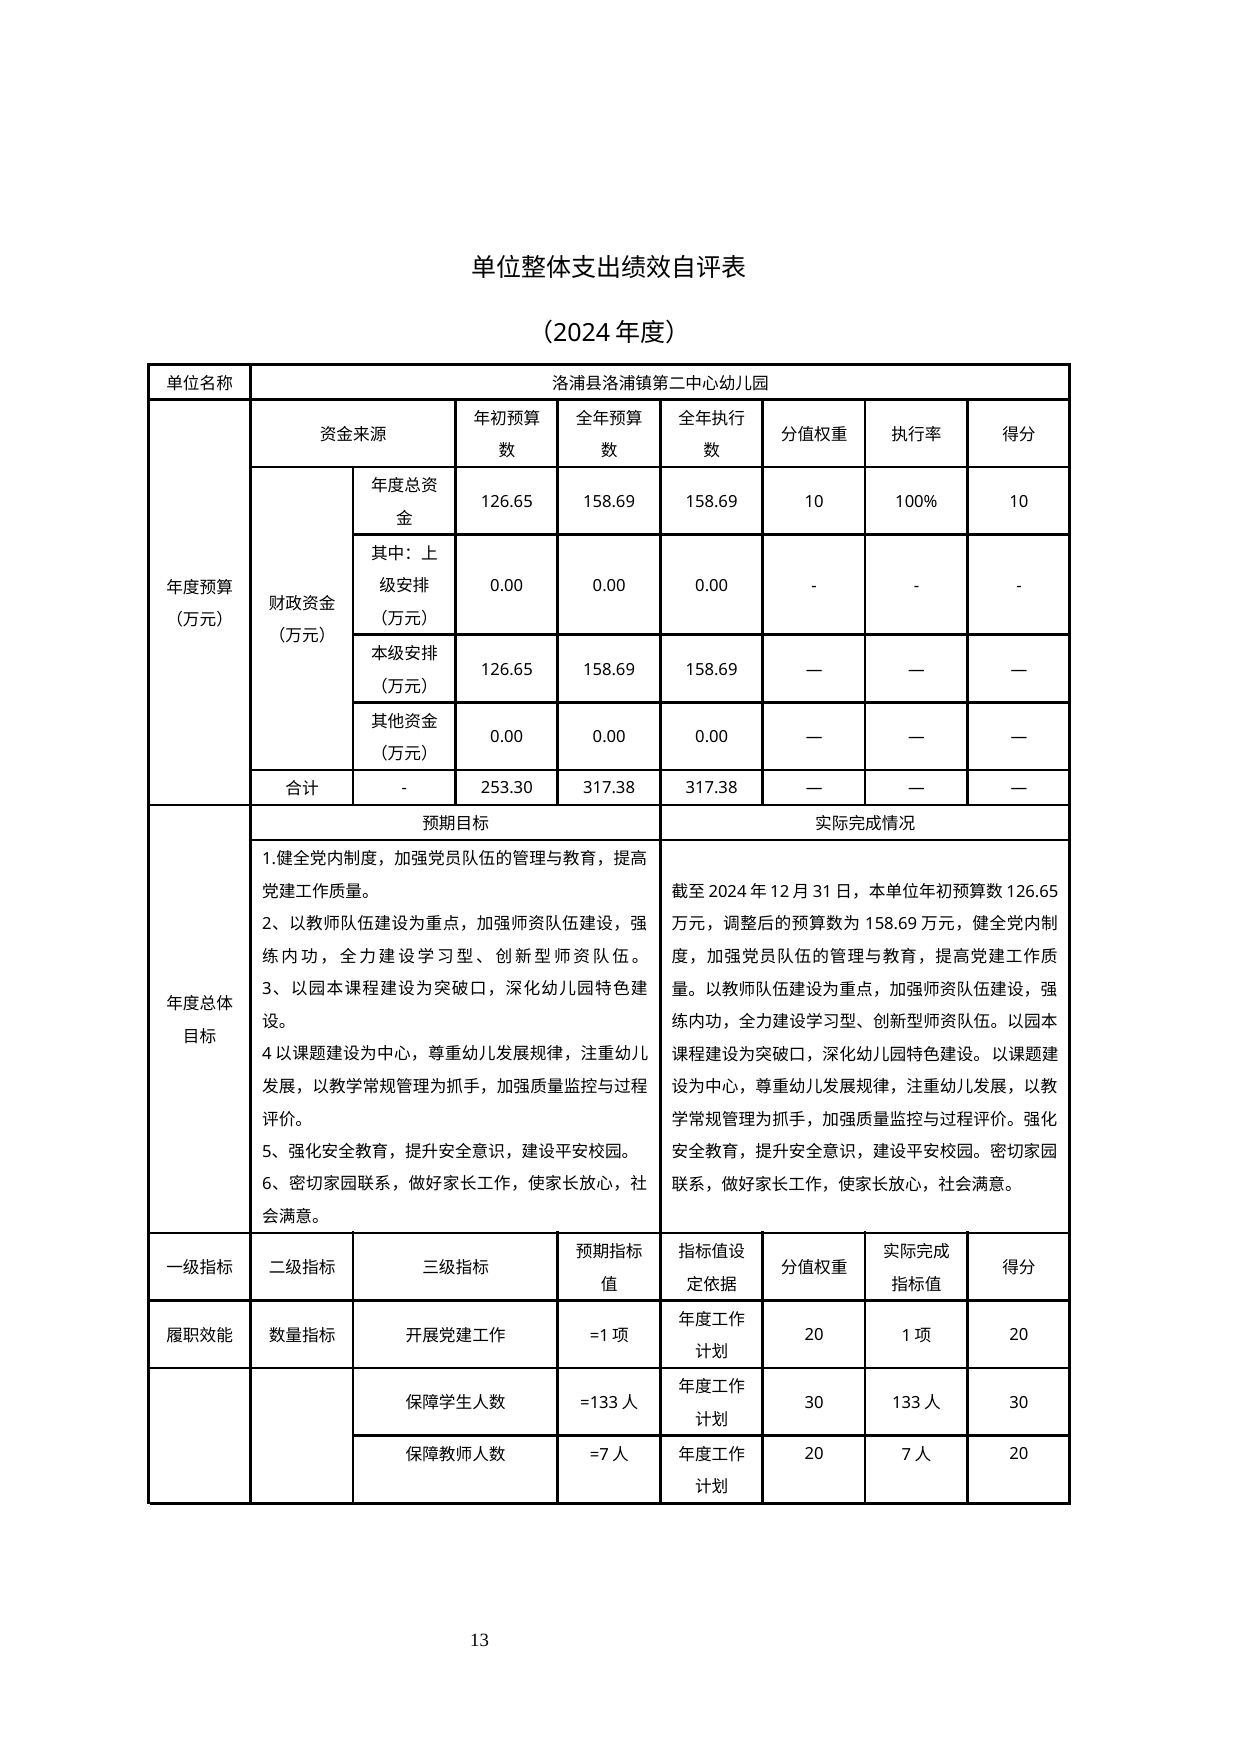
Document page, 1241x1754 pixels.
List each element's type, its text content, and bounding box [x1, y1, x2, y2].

table_cell =7人 [559, 1437, 659, 1502]
table_cell 其他资金（万元） [354, 704, 454, 768]
table_cell 126.65 [457, 468, 556, 533]
table_cell 资金来源 [252, 401, 454, 466]
table_cell 158.69 [559, 468, 659, 533]
table_header 单位整体支出绩效自评表 [148, 233, 1070, 298]
table_cell 履职效能 [150, 1302, 249, 1367]
table_cell 全年执行数 [662, 401, 761, 466]
table_cell - [866, 536, 966, 633]
table_cell 100% [866, 468, 966, 533]
table_cell 30 [764, 1369, 864, 1434]
table_cell 年度工作计划 [662, 1302, 761, 1367]
table_cell 年度工作计划 [662, 1437, 761, 1502]
table_cell 财政资金（万元） [252, 468, 352, 768]
table_cell 三级指标 [354, 1234, 556, 1299]
table_cell 20 [969, 1302, 1068, 1367]
table_cell 得分 [969, 1234, 1068, 1299]
table_cell 得分 [969, 401, 1068, 466]
table_cell — [866, 636, 966, 701]
table_cell 洛浦县洛浦镇第二中心幼儿园 [252, 366, 1068, 398]
table_cell 0.00 [662, 536, 761, 633]
table_cell 158.69 [559, 636, 659, 701]
table_cell 单位名称 [150, 366, 249, 398]
table_cell 1.健全党内制度，加强党员队伍的管理与教育，提高党建工作质量。 2、以教师队伍建设为重点，加强师资队伍建设，强练内功，全力建设学习型、创新型师资队伍。 3、以园本课程建设为突破口，深化幼儿园特色建设。 4以课题建设为中心，尊重幼儿发展规律，注重幼儿发展，以教学常规管理为抓手，加强质量监控与过程评价。 5、强化安全教育，提升安全意识，建设平安校园。 6、密切家园联系，做好家长工作，使家长放心，社会满意。 [252, 841, 659, 1231]
table_cell 30 [969, 1369, 1068, 1434]
table_cell 20 [969, 1437, 1068, 1502]
table_cell =1项 [559, 1302, 659, 1367]
table_cell =133人 [559, 1369, 659, 1434]
table_cell 年度总资金 [354, 468, 454, 533]
table_cell — [969, 771, 1068, 804]
table_cell 0.00 [559, 704, 659, 768]
table_cell 20 [764, 1437, 864, 1502]
table_cell 158.69 [662, 636, 761, 701]
table_cell 实际完成指标值 [866, 1234, 966, 1299]
table_cell 1项 [866, 1302, 966, 1367]
table_cell 0.00 [457, 536, 556, 633]
table_cell 126.65 [457, 636, 556, 701]
table_cell 预期指标值 [559, 1234, 659, 1299]
table_cell — [764, 636, 864, 701]
table_cell — [764, 704, 864, 768]
table_cell 预期目标 [252, 806, 659, 839]
table_cell 158.69 [662, 468, 761, 533]
table_cell 全年预算数 [559, 401, 659, 466]
table_cell 年初预算数 [457, 401, 556, 466]
table_cell — [866, 704, 966, 768]
table_cell [252, 1369, 352, 1502]
table_cell 317.38 [559, 771, 659, 804]
table_cell 年度总体目标 [150, 806, 249, 1231]
table_cell 317.38 [662, 771, 761, 804]
table_cell — [866, 771, 966, 804]
table_cell 0.00 [457, 704, 556, 768]
table_cell 133人 [866, 1369, 966, 1434]
table_cell 本级安排（万元） [354, 636, 454, 701]
table_cell 保障学生人数 [354, 1369, 556, 1434]
table_cell 执行率 [866, 401, 966, 466]
table_cell - [969, 536, 1068, 633]
table_cell 0.00 [559, 536, 659, 633]
table_cell 合计 [252, 771, 352, 804]
table_cell — [764, 771, 864, 804]
table_cell 年度预算（万元） [150, 401, 249, 804]
table_cell - [764, 536, 864, 633]
table_cell [150, 1369, 249, 1502]
table_cell 年度工作计划 [662, 1369, 761, 1434]
table_cell 分值权重 [764, 401, 864, 466]
table_cell 分值权重 [764, 1234, 864, 1299]
table_cell 二级指标 [252, 1234, 352, 1299]
table_cell 253.30 [457, 771, 556, 804]
table_cell — [969, 704, 1068, 768]
table_cell - [354, 771, 454, 804]
table_cell 其中：上级安排（万元） [354, 536, 454, 633]
table_cell 7人 [866, 1437, 966, 1502]
table_cell （2024年度） [148, 298, 1070, 363]
table_cell 指标值设定依据 [662, 1234, 761, 1299]
table_cell 0.00 [662, 704, 761, 768]
table_cell 保障教师人数 [354, 1437, 556, 1502]
table_cell 10 [969, 468, 1068, 533]
table_cell 开展党建工作 [354, 1302, 556, 1367]
table_cell 数量指标 [252, 1302, 352, 1367]
table_cell — [969, 636, 1068, 701]
table_cell 20 [764, 1302, 864, 1367]
table_cell 一级指标 [150, 1234, 249, 1299]
table_cell 截至2024年12月31日，本单位年初预算数126.65万元，调整后的预算数为158.69万元，健全党内制度，加强党员队伍的管理与教育，提高党建工作质量。以教师队伍建设为重点，加强师资队伍建设，强练内功，全力建设学习型、创新型师资队伍。以园本课程建设为突破口，深化幼儿园特色建设。以课题建设为中心，尊重幼儿发展规律，注重幼儿发展，以教学常规管理为抓手，加强质量监控与过程评价。强化安全教育，提升安全意识，建设平安校园。密切家园联系，做好家长工作，使家长放心，社会满意。 [662, 841, 1068, 1231]
table_cell 实际完成情况 [662, 806, 1068, 839]
table_cell 10 [764, 468, 864, 533]
